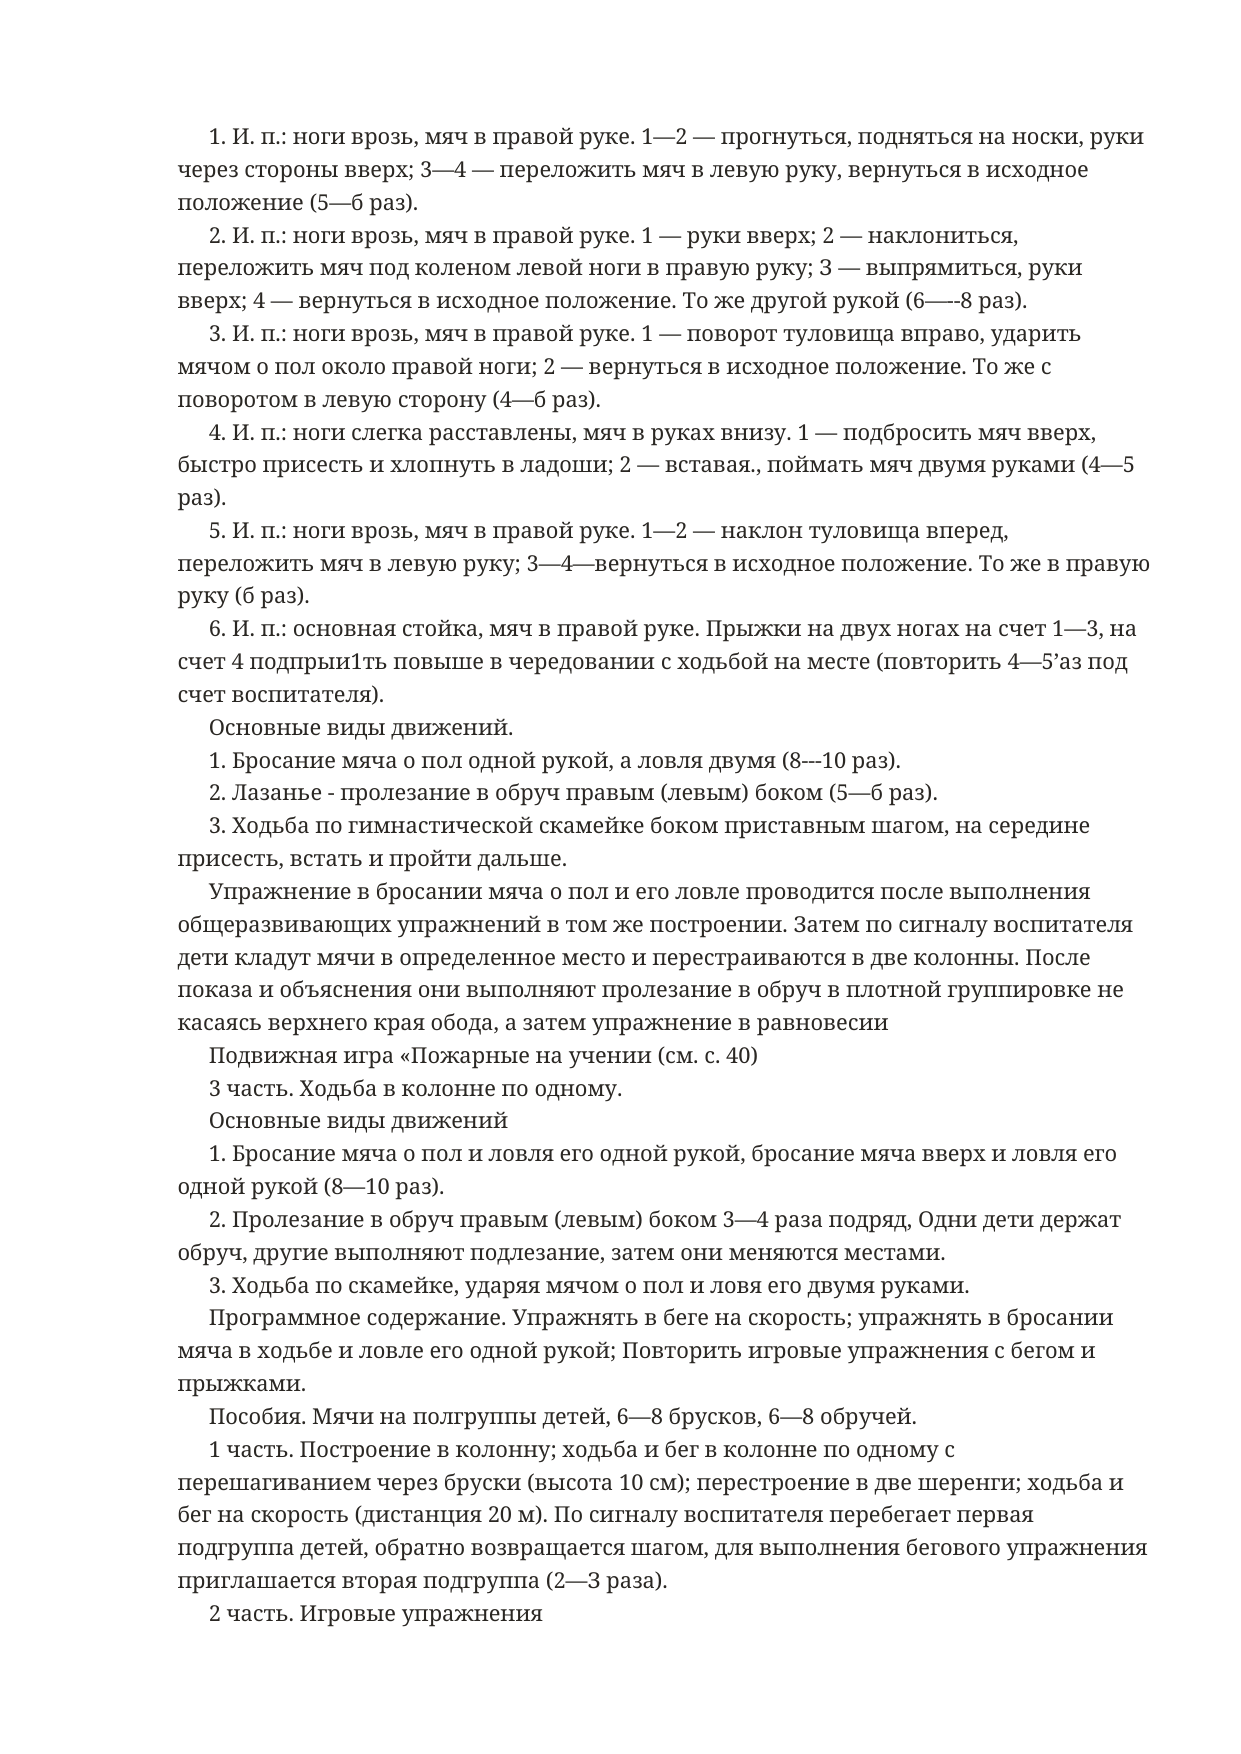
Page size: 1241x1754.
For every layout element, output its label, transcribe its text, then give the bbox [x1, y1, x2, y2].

text 3. И. п.: ноги врозь, мяч в правой руке. 1 — поворот туловища вправо, ударить мячом о пол около правой ноги; 2 — вернуться в исходное положение. То же с поворотом в левую сторону (4—б раз). [177, 315, 1152, 413]
text Подвижная игра «Пожарные на учении (см. с. 40) [177, 1037, 1152, 1070]
text 2 часть. Игровые упражнения [177, 1595, 1152, 1627]
text 1. Бросание мяча о пол и ловля его одной рукой, бросание мяча вверх и ловля его одной рукой (8—10 раз). [177, 1135, 1152, 1201]
text Пособия. Мячи на полгруппы детей, 6—8 брусков, 6—8 обручей. [177, 1398, 1152, 1431]
text Основные виды движений. [177, 709, 1152, 742]
text 3. Ходьба по гимнастической скамейке боком приставным шагом, на середине присесть, встать и пройти дальше. [177, 807, 1152, 873]
text Основные виды движений [177, 1102, 1152, 1135]
text 2. И. п.: ноги врозь, мяч в правой руке. 1 — руки вверх; 2 — наклониться, переложить мяч под коленом левой ноги в правую руку; З — выпрямиться, руки вверх; 4 — вернуться в исходное положение. То же другой рукой (6—--8 раз). [177, 217, 1152, 315]
text 6. И. п.: основная стойка, мяч в правой руке. Прыжки на двух ногах на счет 1—3, на счет 4 подпрыи1ть повыше в чередовании с ходьбой на месте (повторить 4—5’аз под счет воспитателя). [177, 610, 1152, 709]
text 1. И. п.: ноги врозь, мяч в правой руке. 1—2 — прогнуться, подняться на носки, руки через стороны вверх; 3—4 — переложить мяч в левую руку, вернуться в исходное положение (5—б раз). [177, 118, 1152, 217]
text 1 часть. Построение в колонну; ходьба и бег в колонне по одному с перешагиванием через бруски (высота 10 см); перестроение в две шеренги; ходьба и бег на скорость (дистанция 20 м). По сигналу воспитателя перебегает первая подгруппа детей, обратно возвращается шагом, для выполнения бегового упражнения приглашается вторая подгруппа (2—З раза). [177, 1431, 1152, 1595]
text 4. И. п.: ноги слегка расставлены, мяч в руках внизу. 1 — подбросить мяч вверх, быстро присесть и хлопнуть в ладоши; 2 — вставая., поймать мяч двумя руками (4—5 раз). [177, 413, 1152, 512]
text 2. Пролезание в обруч правым (левым) боком 3—4 раза подряд, Одни дети держат обруч, другие выполняют подлезание, затем они меняются местами. [177, 1201, 1152, 1267]
text 3 часть. Ходьба в колонне по одному. [177, 1070, 1152, 1102]
text 3. Ходьба по скамейке, ударяя мячом о пол и ловя его двумя руками. [177, 1267, 1152, 1299]
text 5. И. п.: ноги врозь, мяч в правой руке. 1—2 — наклон туловища вперед, переложить мяч в левую руку; 3—4—вернуться в исходное положение. То же в правую руку (б раз). [177, 512, 1152, 610]
text 1. Бросание мяча о пол одной рукой, а ловля двумя (8---10 раз). [177, 742, 1152, 774]
text 2. Лазанье - пролезание в обруч правым (левым) боком (5—б раз). [177, 774, 1152, 807]
text Программное содержание. Упражнять в беге на скорость; упражнять в бросании мяча в ходьбе и ловле его одной рукой; Повторить игровые упражнения с бегом и прыжками. [177, 1299, 1152, 1398]
text Упражнение в бросании мяча о пол и его ловле проводится после выполнения общеразвивающих упражнений в том же построении. Затем по сигналу воспитателя дети кладут мячи в определенное место и перестраиваются в две колонны. После показа и объяснения они выполняют пролезание в обруч в плотной группировке не касаясь верхнего края обода, а затем упражнение в равновесии [177, 873, 1152, 1037]
